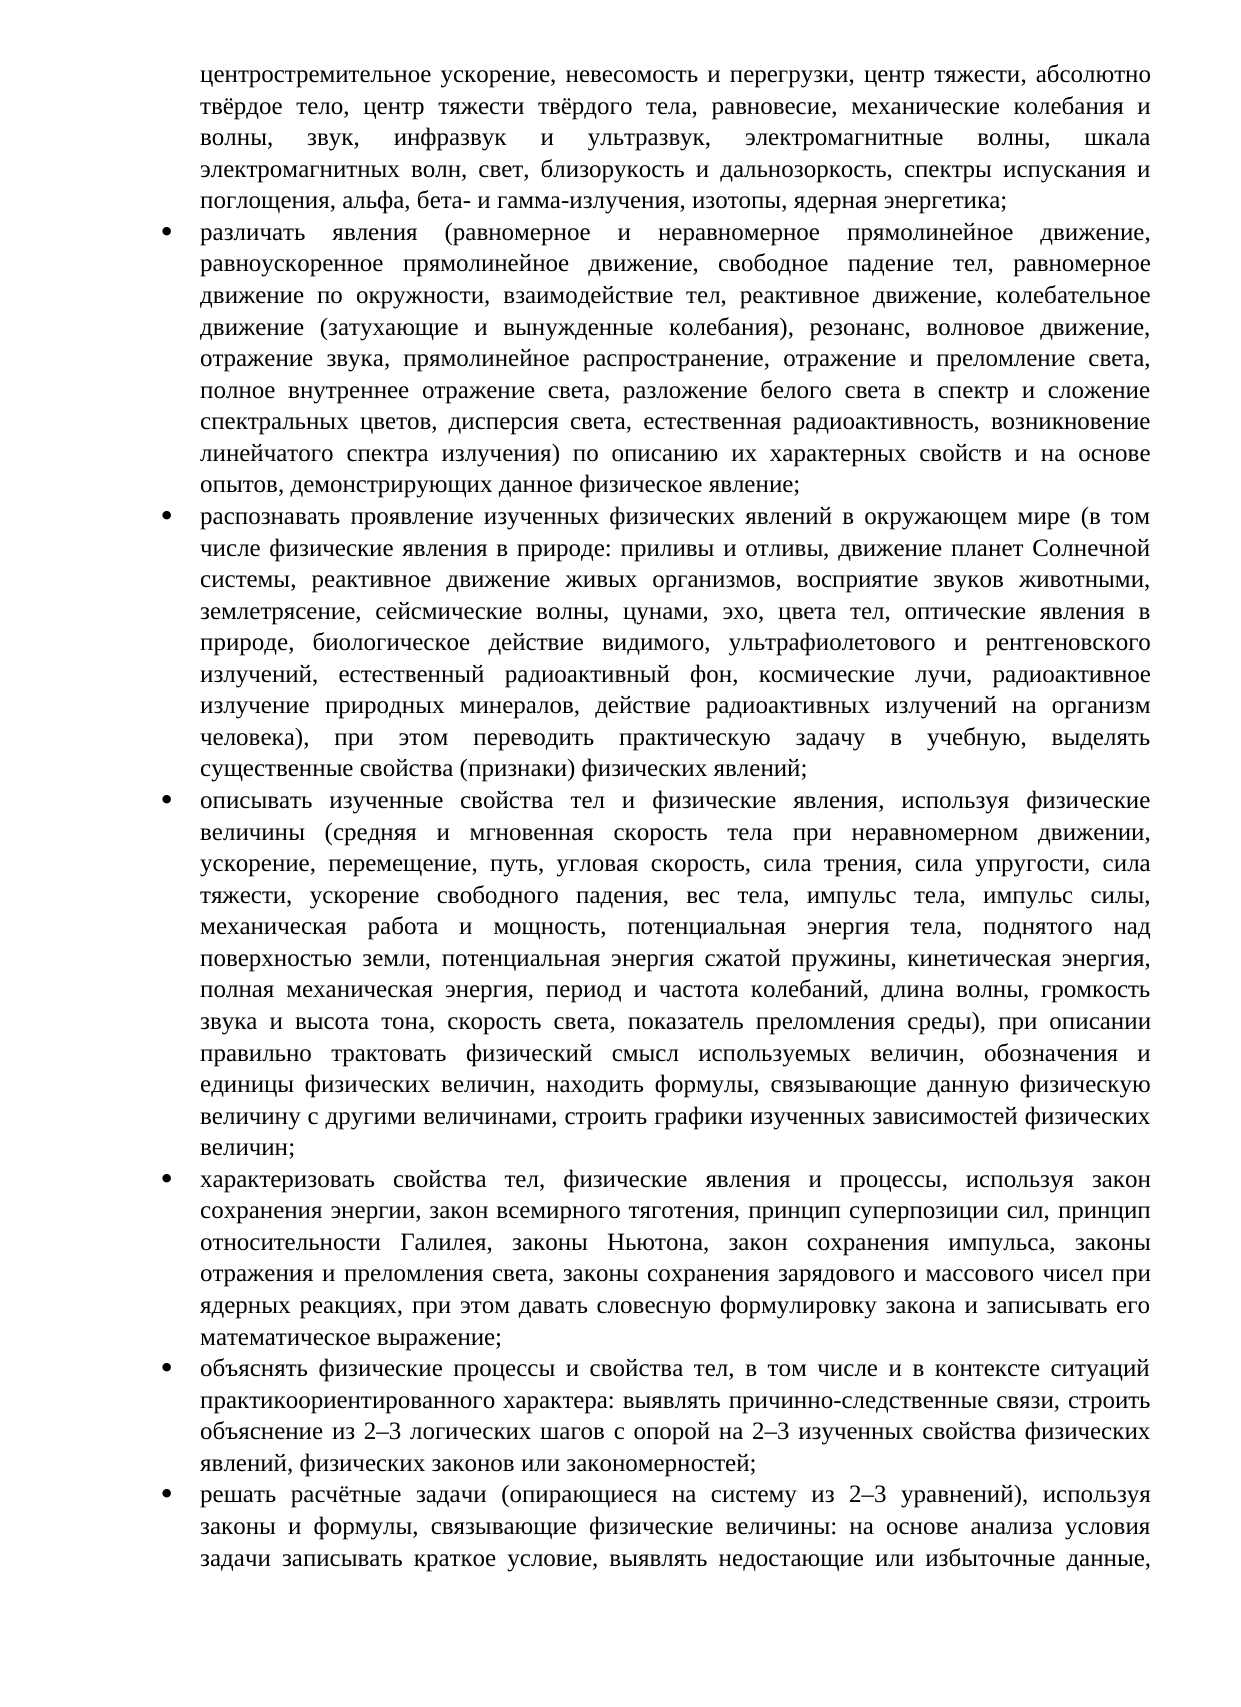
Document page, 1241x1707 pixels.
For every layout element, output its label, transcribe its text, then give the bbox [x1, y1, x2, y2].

list описывать изученные свойства тел и физические явления, используя физические величины (средняя и мгновенная скорость тела при неравномерном движении, ускорение, перемещение, путь, угловая скорость, сила трения, сила упругости, сила тяжести, ускорение свободного падения, вес тела, импульс тела, импульс силы, механическая работа и мощность, потенциальная энергия тела, поднятого над поверхностью земли, потенциальная энергия сжатой пружины, кинетическая энергия, полная механическая энергия, период и частота колебаний, длина волны, громкость звука и высота тона, скорость света, показатель преломления среды), при описании правильно трактовать физический смысл используемых величин, обозначения и единицы физических величин, находить формулы, связывающие данную физическую величину с другими величинами, строить графики изученных зависимостей физических величин; [162, 785, 1152, 1161]
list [162, 1479, 1152, 1571]
list различать явления (равномерное и неравномерное прямолинейное движение, равноускоренное прямолинейное движение, свободное падение тел, равномерное движение по окружности, взаимодействие тел, реактивное движение, колебательное движение (затухающие и вынужденные колебания), резонанс, волновое движение, отражение звука, прямолинейное распространение, отражение и преломление света, полное внутреннее отражение света, разложение белого света в спектр и сложение спектральных цветов, дисперсия света, естественная радиоактивность, возникновение линейчатого спектра излучения) по описанию их характерных свойств и на основе опытов, демонстрирующих данное физическое явление; [162, 217, 1152, 498]
list характеризовать свойства тел, физические явления и процессы, используя закон сохранения энергии, закон всемирного тяготения, принцип суперпозиции сил, принцип относительности Галилея, законы Ньютона, закон сохранения импульса, законы отражения и преломления света, законы сохранения зарядового и массового чисел при ядерных реакциях, при этом давать словесную формулировку закона и записывать его математическое выражение; [162, 1164, 1152, 1350]
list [162, 59, 1152, 214]
list объяснять физические процессы и свойства тел, в том числе и в контексте ситуаций практикоориентированного характера: выявлять причинно-следственные связи, строить объяснение из 2–3 логических шагов с опорой на 2–3 изученных свойства физических явлений, физических законов или закономерностей; [162, 1353, 1152, 1477]
list распознавать проявление изученных физических явлений в окружающем мире (в том числе физические явления в природе: приливы и отливы, движение планет Солнечной системы, реактивное движение живых организмов, восприятие звуков животными, землетрясение, сейсмические волны, цунами, эхо, цвета тел, оптические явления в природе, биологическое действие видимого, ультрафиолетового и рентгеновского излучений, естественный радиоактивный фон, космические лучи, радиоактивное излучение природных минералов, действие радиоактивных излучений на организм человека), при этом переводить практическую задачу в учебную, выделять существенные свойства (признаки) физических явлений; [162, 501, 1152, 782]
